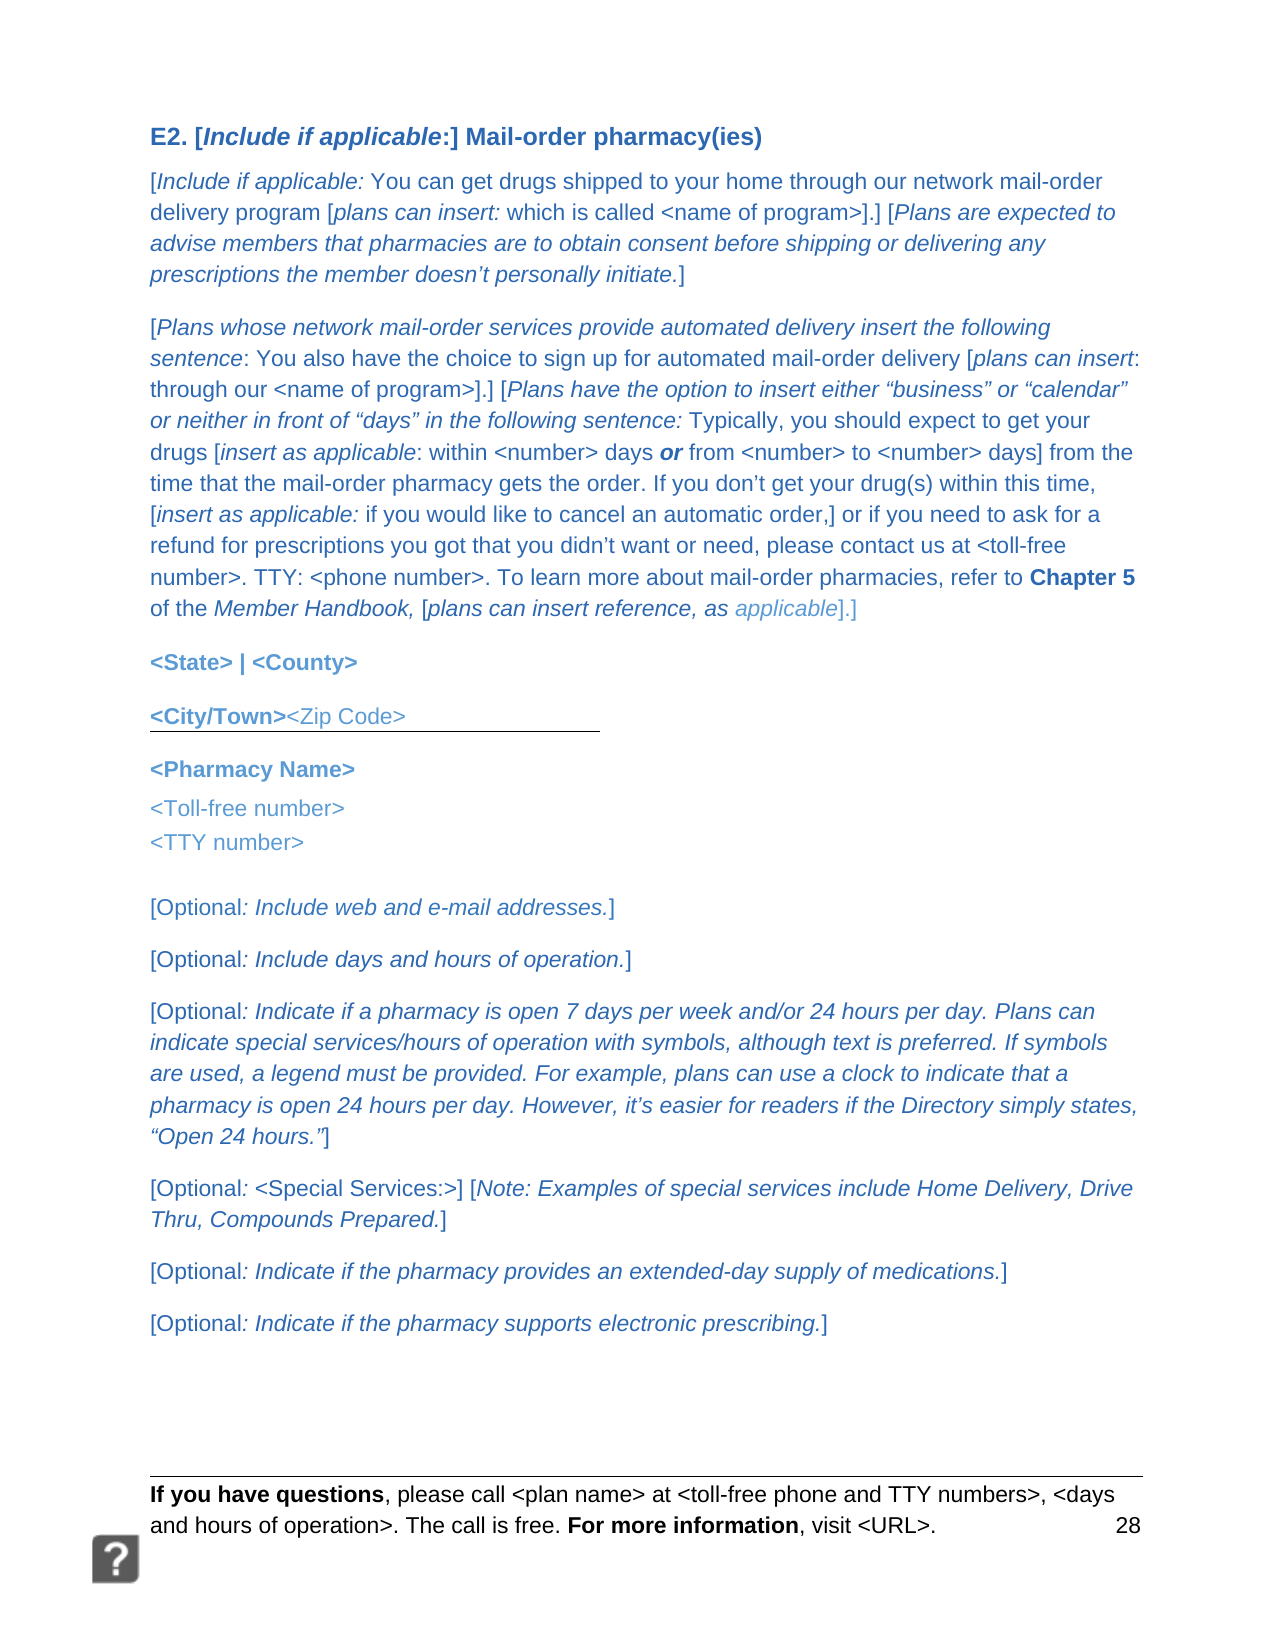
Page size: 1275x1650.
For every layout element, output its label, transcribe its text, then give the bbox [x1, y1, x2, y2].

text [Optional: <Special Services:>] [Note: Examples of special services include Home Delivery, Drive Thru, Compounds Prepared.] [150, 1171, 1143, 1234]
text <Toll-free number> <TTY number> [150, 790, 1143, 857]
text <City/Town><Zip Code> [150, 697, 600, 731]
text [Optional: Include days and hours of operation.] [150, 942, 1143, 973]
text <State> | <County> [150, 643, 1143, 677]
picture [92, 1534, 141, 1585]
text [Include if applicable: You can get drugs shipped to your home through our network mail-order delivery program [plans can insert: which is called <name of program>].] [Plans are expected to advise members that pharmacies are to obtain consent before shipping or delivering any prescriptions the member doesn’t personally initiate.] [150, 164, 1143, 289]
text [Plans whose network mail-order services provide automated delivery insert the following sentence: You also have the choice to sign up for automated mail-order delivery [plans can insert: through our <name of program>].] [Plans have the option to insert either “business” or “calendar” or neither in front of “days” in the following sentence: Typically, you should expect to get your drugs [insert as applicable: within <number> days or from <number> to <number> days] from the time that the mail-order pharmacy gets the order. If you don’t get your drug(s) within this time, [insert as applicable: if you would like to cancel an automatic order,] or if you need to ask for a refund for prescriptions you got that you didn’t want or need, please contact us at <toll-free number>. TTY: <phone number>. To learn more about mail-order pharmacies, refer to Chapter 5 of the Member Handbook, [plans can insert reference, as applicable].] [150, 310, 1143, 622]
text [Optional: Indicate if the pharmacy provides an extended-day supply of medications.] [150, 1255, 1143, 1286]
text <Pharmacy Name> [150, 753, 1143, 784]
text [Optional: Include web and e-mail addresses.] [150, 890, 1143, 921]
text [Optional: Indicate if the pharmacy supports electronic prescribing.] [150, 1307, 1143, 1338]
text [Optional: Indicate if a pharmacy is open 7 days per week and/or 24 hours per day. Plans can indicate special services/hours of operation with symbols, although text is preferred. If symbols are used, a legend must be provided. For example, plans can use a clock to indicate that a pharmacy is open 24 hours per day. However, it’s easier for readers if the Directory simply states, “Open 24 hours.”] [150, 994, 1143, 1151]
subtitle E2. [Include if applicable:] Mail-order pharmacy(ies) [150, 118, 1068, 152]
